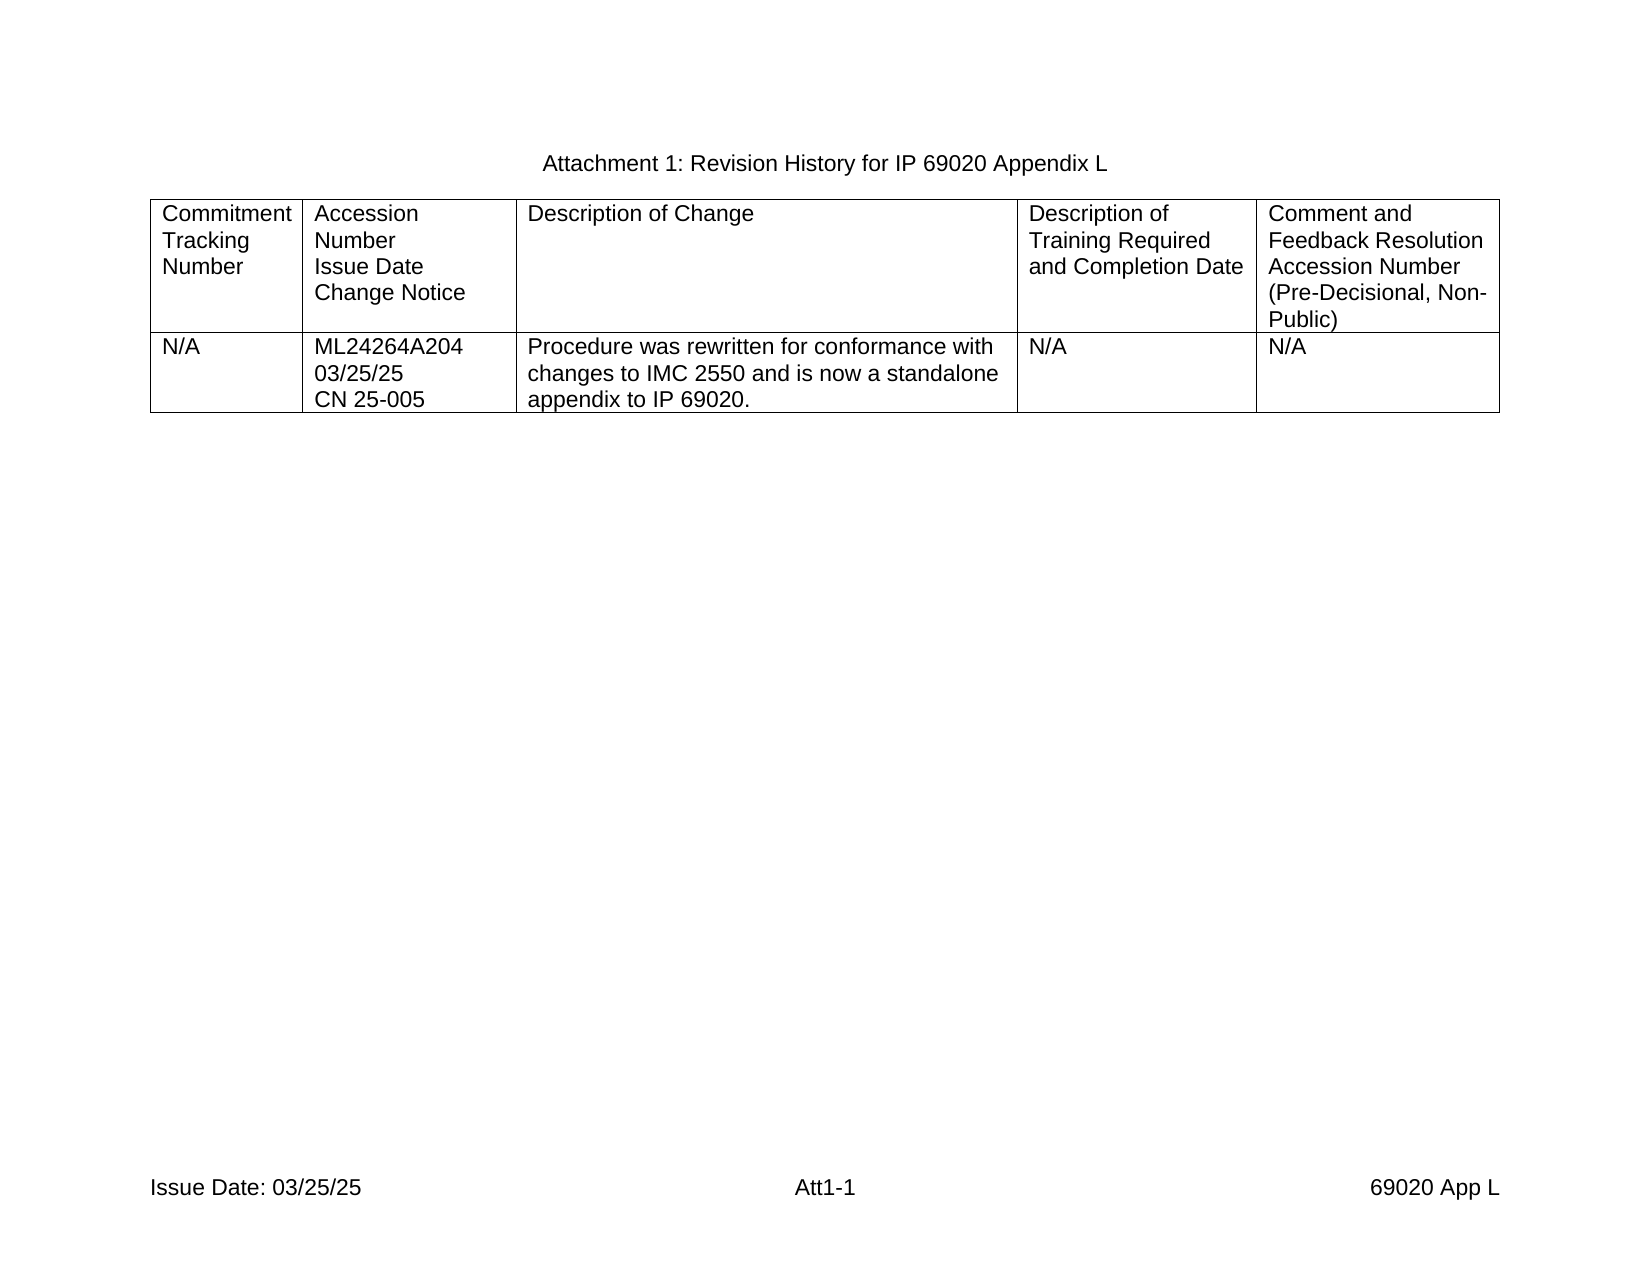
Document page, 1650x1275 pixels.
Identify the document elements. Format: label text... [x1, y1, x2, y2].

table_header Accession Number Issue Date Change Notice [303, 200, 516, 332]
table_header Comment and Feedback Resolution Accession Number (Pre-Decisional, Non-Public) [1257, 200, 1499, 332]
table_header Description of Training Required and Completion Date [1018, 200, 1256, 332]
title Attachment 1: Revision History for IP 69020 Appendix L [150, 150, 1500, 176]
table_header Commitment Tracking Number [151, 200, 302, 332]
table_cell Procedure was rewritten for conformance with changes to IMC 2550 and is now a standalone appendix to IP 69020. [517, 333, 1017, 412]
table_cell ML24264A204 03/25/25 CN 25-005 [303, 333, 516, 412]
table_cell N/A [1018, 333, 1256, 412]
table_header Description of Change [517, 200, 1017, 332]
table_cell N/A [1257, 333, 1499, 412]
table_cell N/A [151, 333, 302, 412]
